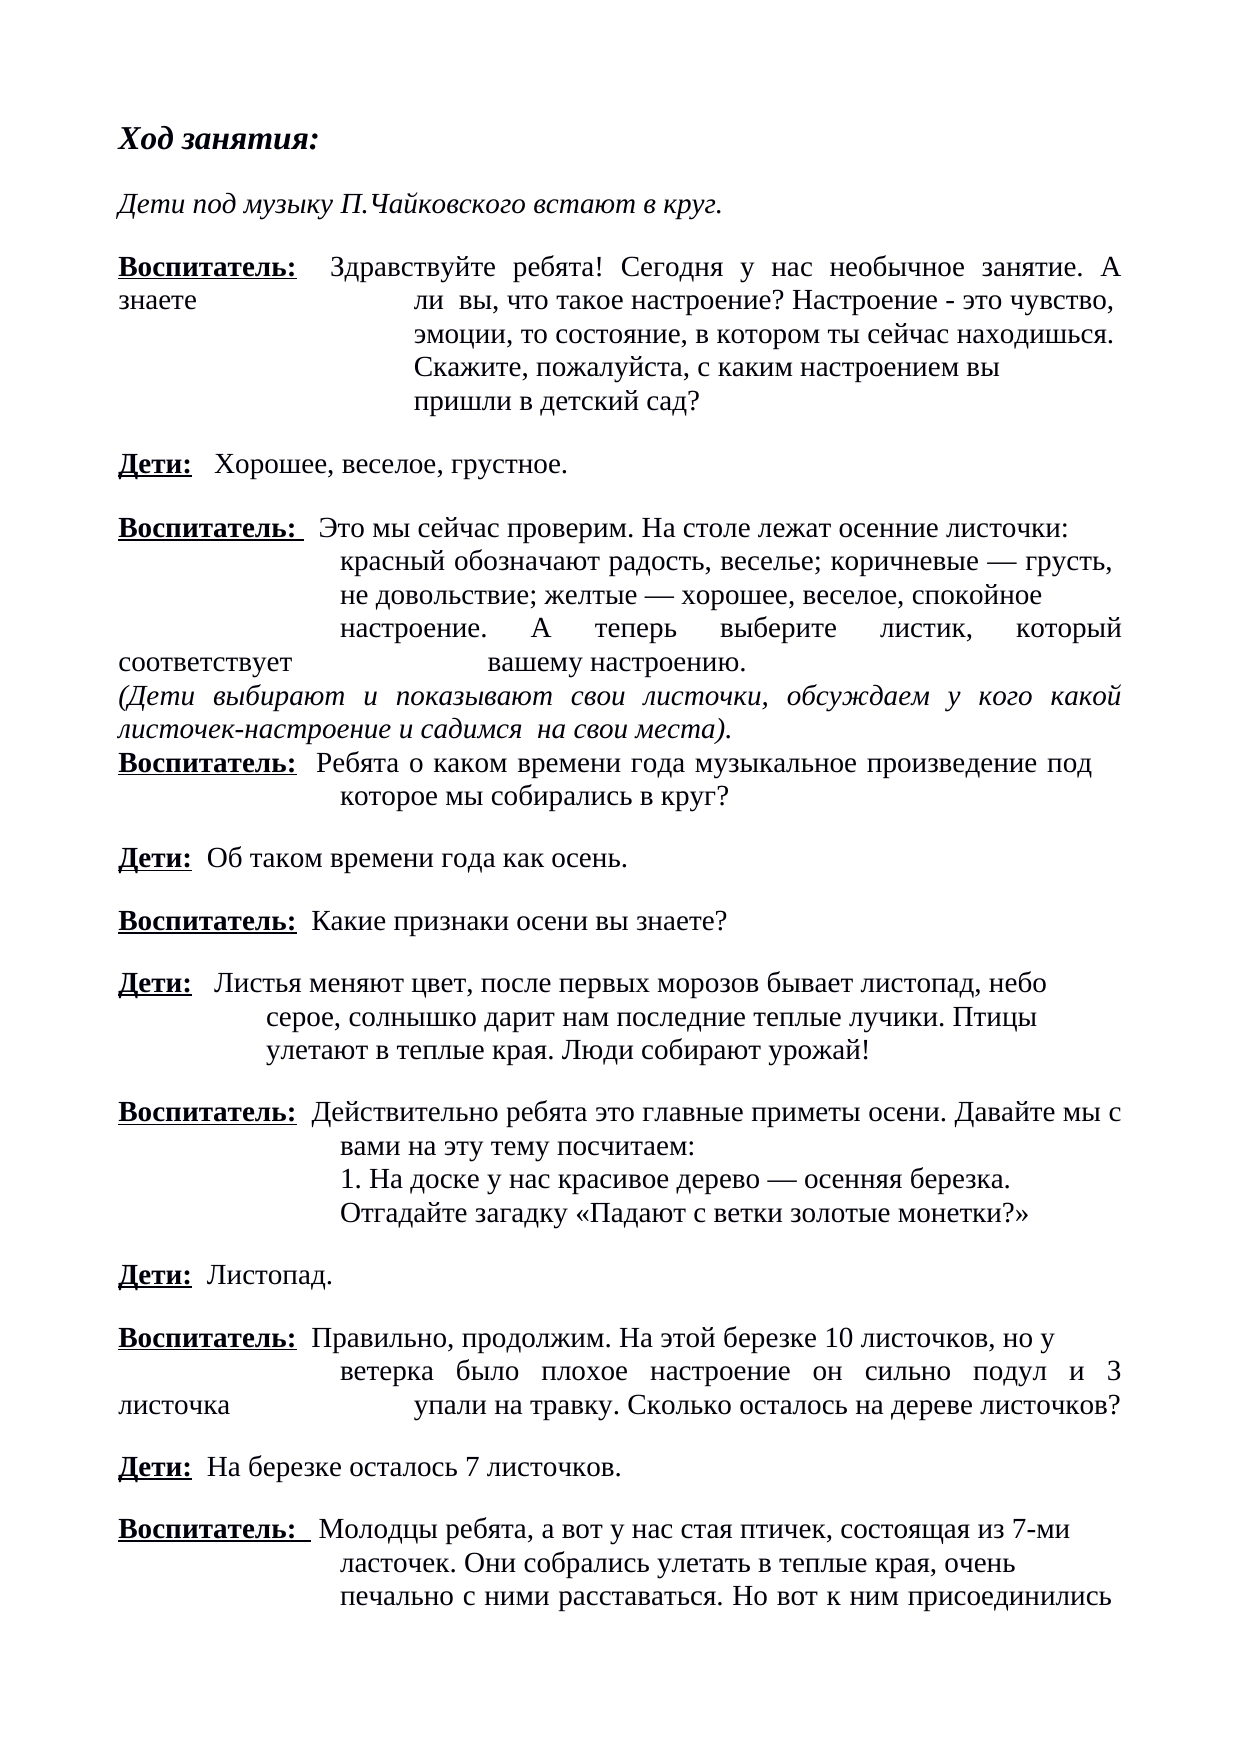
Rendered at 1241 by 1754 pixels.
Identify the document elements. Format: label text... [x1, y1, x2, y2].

text 1. На доске у нас красивое дерево — осенняя березка. Отгадайте загадку «Падают с ветки золотые монетки?» [118, 1162, 1122, 1229]
text Дети: Листопад. [118, 1257, 1122, 1291]
text Дети под музыку П.Чайковского встают в круг. [118, 186, 1122, 220]
text Воспитатель: Какие признаки осени вы знаете? [118, 903, 1122, 936]
text (Дети выбирают и показывают свои листочки, обсуждаем у кого какой листочек-настроение и садимся на свои места). [118, 678, 1122, 745]
text Ход занятия: [118, 118, 1122, 156]
text Дети: Хорошее, веселое, грустное. [118, 446, 1122, 480]
text Воспитатель: Ребята о каком времени года музыкальное произведение под которое мы собирались в круг? [118, 745, 1122, 812]
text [118, 1511, 1122, 1612]
text Воспитатель: Действительно ребята это главные приметы осени. Давайте мы с вами на эту тему посчитаем: [118, 1094, 1122, 1162]
text Воспитатель: Это мы сейчас проверим. На столе лежат осенние листочки: красный обозначают радость, веселье; коричневые — грусть, не довольствие; желтые — хорошее, веселое, спокойное настроение. А теперь выберите листик, который соответствует вашему настроению. [118, 510, 1122, 678]
text Дети: Об таком времени года как осень. [118, 841, 1122, 874]
text Дети: Листья меняют цвет, после первых морозов бывает листопад, небо серое, солнышко дарит нам последние теплые лучики. Птицы улетают в теплые края. Люди собирают урожай! [118, 965, 1122, 1066]
text Воспитатель: Правильно, продолжим. На этой березке 10 листочков, но у ветерка было плохое настроение он сильно подул и 3 листочка упали на травку. Сколько осталось на дереве листочков? [118, 1320, 1122, 1420]
text Дети: На березке осталось 7 листочков. [118, 1449, 1122, 1483]
text Воспитатель: Здравствуйте ребята! Сегодня у нас необычное занятие. А знаете ли вы, что такое настроение? Настроение - это чувство, эмоции, то состояние, в котором ты сейчас находишься. Скажите, пожалуйста, с каким настроением вы пришли в детский сад? [118, 249, 1122, 416]
